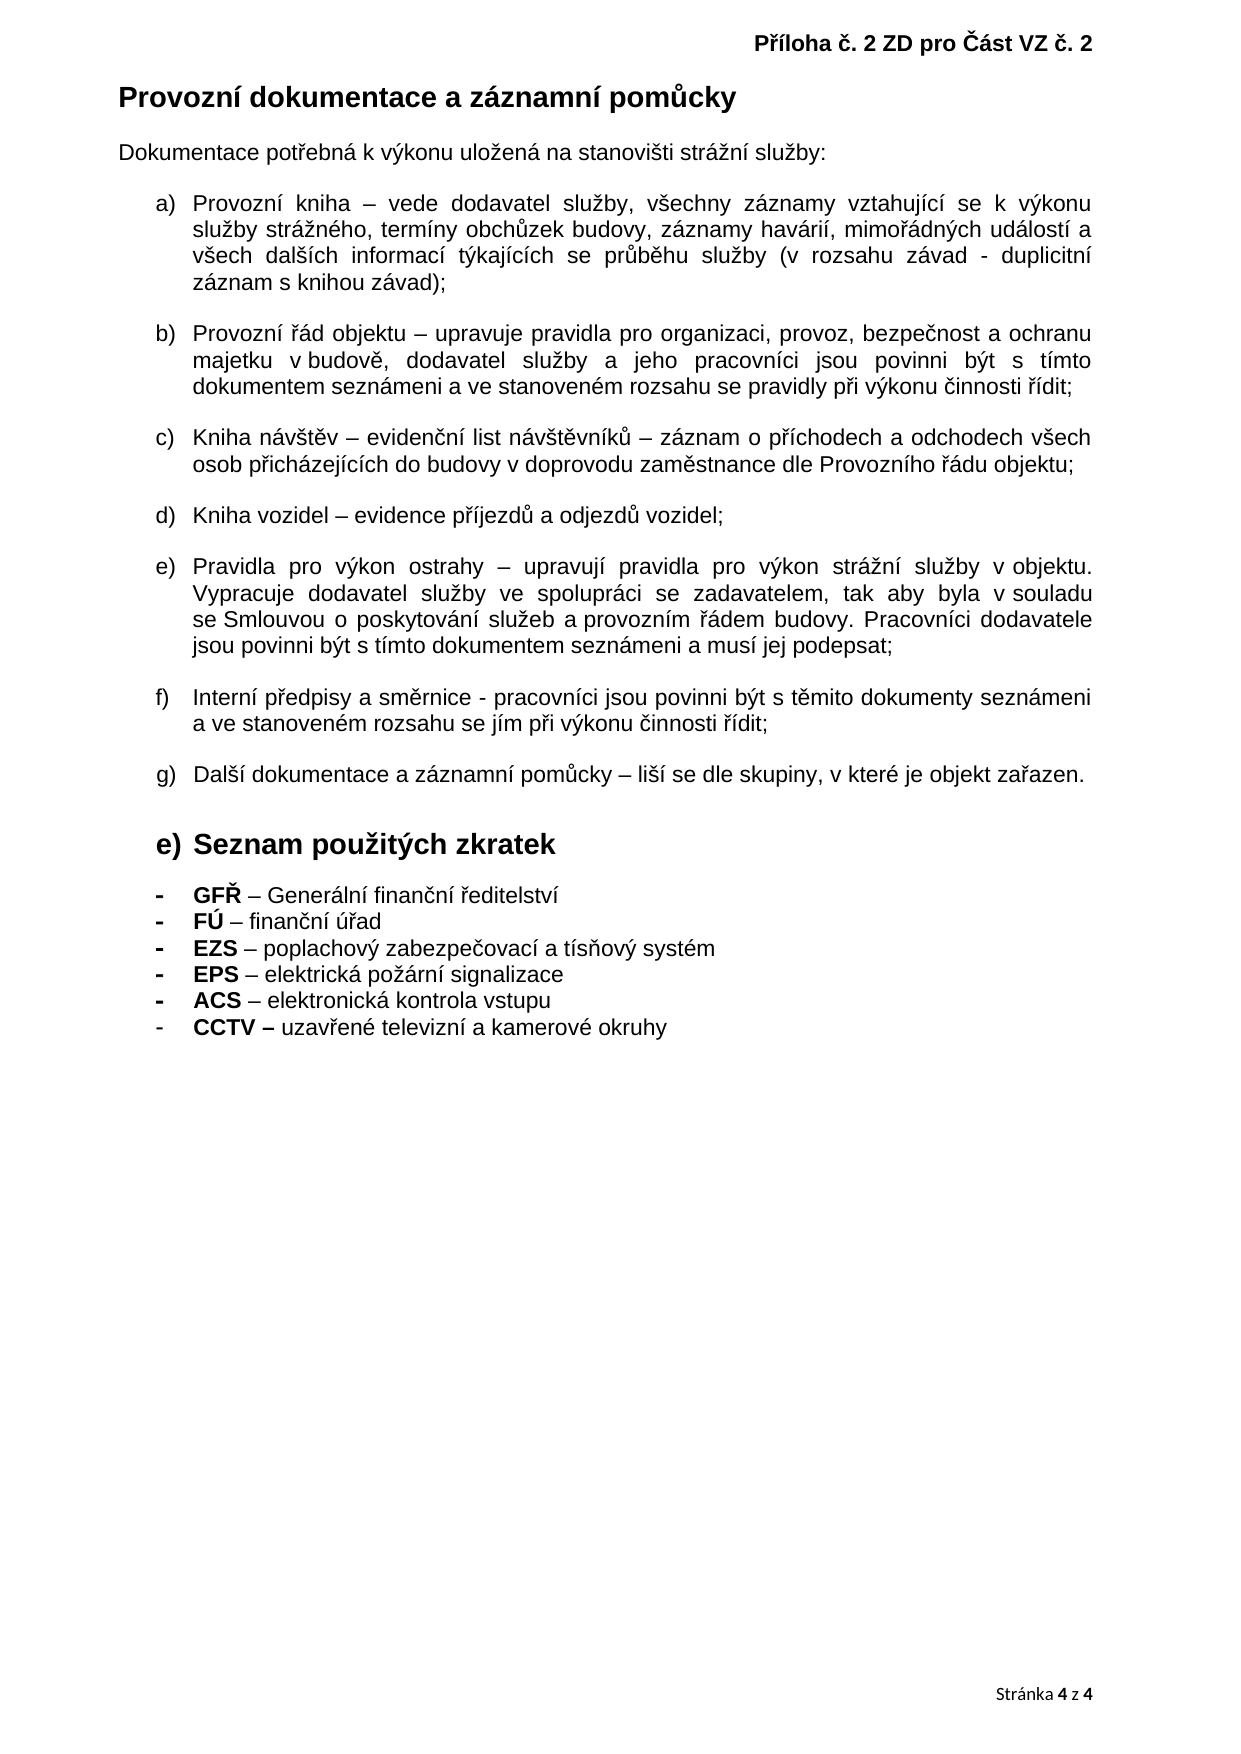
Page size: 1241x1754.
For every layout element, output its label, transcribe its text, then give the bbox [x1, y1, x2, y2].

list Kniha vozidel – evidence příjezdů a odjezdů vozidel; [155, 502, 1092, 528]
list Provozní kniha – vede dodavatel služby, všechny záznamy vztahující se k výkonu služby strážného, termíny obchůzek budovy, záznamy havárií, mimořádných událostí a všech dalších informací týkajících se průběhu služby (v rozsahu závad - duplicitní záznam s knihou závad); [155, 190, 1092, 295]
list Provozní řád objektu – upravuje pravidla pro organizaci, provoz, bezpečnost a ochranu majetku v budově, dodavatel služby a jeho pracovníci jsou povinni být s tímto dokumentem seznámeni a ve stanoveném rozsahu se pravidly při výkonu činnosti řídit; [155, 320, 1092, 399]
list ACS – elektronická kontrola vstupu [156, 987, 1092, 1013]
list FÚ – finanční úřad [156, 908, 1092, 934]
list GFŘ – Generální finanční ředitelství [156, 882, 1092, 908]
list CCTV – uzavřené televizní a kamerové okruhy [156, 1013, 1092, 1040]
list Interní předpisy a směrnice - pracovníci jsou povinni být s těmito dokumenty seznámeni a ve stanoveném rozsahu se jím při výkonu činnosti řídit; [155, 684, 1092, 736]
list Kniha návštěv – evidenční list návštěvníků – záznam o příchodech a odchodech všech osob přicházejících do budovy v doprovodu zaměstnance dle Provozního řádu objektu; [155, 424, 1092, 477]
text Provozní dokumentace a záznamní pomůcky [118, 80, 1078, 113]
text Dokumentace potřebná k výkonu uložená na stanovišti strážní služby: [118, 138, 1092, 165]
list EZS – poplachový zabezpečovací a tísňový systém [156, 934, 1092, 961]
list Pravidla pro výkon ostrahy – upravují pravidla pro výkon strážní služby v objektu. Vypracuje dodavatel služby ve spolupráci se zadavatelem, tak aby byla v souladu se Smlouvou o poskytování služeb a provozním řádem budovy. Pracovníci dodavatele jsou povinni být s tímto dokumentem seznámeni a musí jej podepsat; [155, 553, 1092, 659]
list Seznam použitých zkratek [156, 827, 1078, 860]
list Další dokumentace a záznamní pomůcky – liší se dle skupiny, v které je objekt zařazen. [156, 761, 1092, 788]
list EPS – elektrická požární signalizace [156, 961, 1092, 987]
